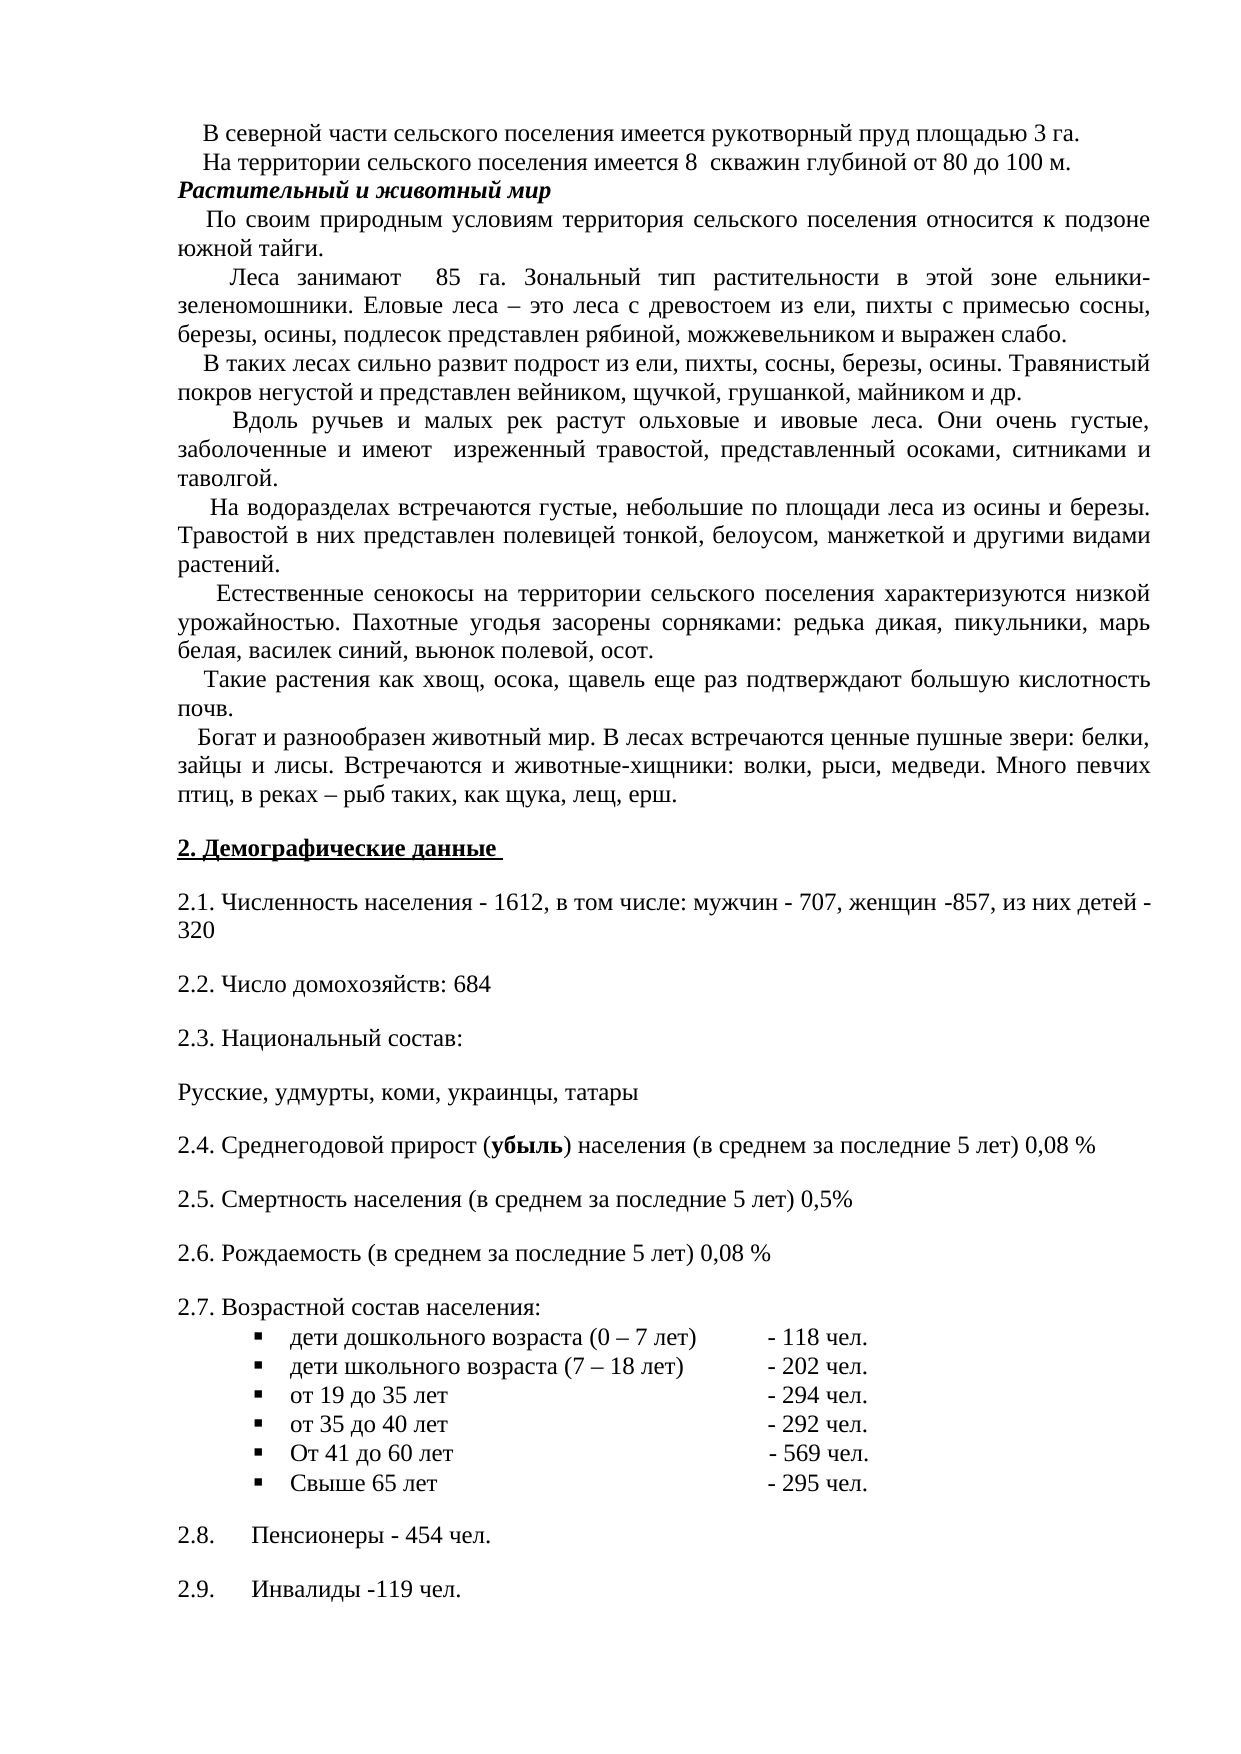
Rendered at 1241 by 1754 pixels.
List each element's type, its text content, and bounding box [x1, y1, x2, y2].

list от 35 до 40 лет - 292 чел. [252, 1414, 1152, 1437]
text 2.5. Смертность населения (в среднем за последние 5 лет) 0,5% [177, 1184, 1152, 1213]
text На территории сельского поселения имеется 8 скважин глубиной от 80 до 100 м. [177, 147, 1152, 176]
list Свыше 65 лет - 295 чел. [252, 1473, 1152, 1496]
text Вдоль ручьев и малых рек растут ольховые и ивовые леса. Они очень густые, заболоченные и имеют изреженный травостой, представленный осоками, ситниками и таволгой. [177, 406, 1152, 492]
list Инвалиды -119 чел. [177, 1574, 1152, 1603]
list от 19 до 35 лет - 294 чел. [252, 1385, 1152, 1408]
text Растительный и животный мир [177, 176, 1152, 204]
text Русские, удмурты, коми, украинцы, татары [177, 1077, 1152, 1106]
list Пенсионеры - 454 чел. [177, 1521, 1152, 1549]
text 2.3. Национальный состав: [177, 1023, 1152, 1052]
text Леса занимают . Зональный тип растительности в этой зоне ельники-зеленомошники. Еловые леса – это леса с древостоем из ели, пихты с примесью сосны, березы, осины, подлесок представлен рябиной, можжевельником и выражен слабо. [177, 262, 1152, 348]
text Богат и разнообразен животный мир. В лесах встречаются ценные пушные звери: белки, зайцы и лисы. Встречаются и животные-хищники: волки, рыси, медведи. Много певчих птиц, в реках – рыб таких, как щука, лещ, ерш. [177, 722, 1152, 808]
text 2.4. Среднегодовой прирост (убыль) населения (в среднем за последние 5 лет) 0,08 % [177, 1131, 1152, 1159]
text 2.6. Рождаемость (в среднем за последние 5 лет) 0,08 % [177, 1238, 1152, 1267]
text 2.2. Число домохозяйств: 684 [177, 969, 1152, 998]
text Такие растения как хвощ, осока, щавель еще раз подтверждают большую кислотность почв. [177, 664, 1152, 722]
text 2.1. Численность населения - 1612, в том числе: мужчин - 707, женщин -857, из них детей - 320 [177, 887, 1152, 944]
text Естественные сенокосы на территории сельского поселения характеризуются низкой урожайностью. Пахотные угодья засорены сорняками: редька дикая, пикульники, марь белая, василек синий, вьюнок полевой, осот. [177, 578, 1152, 664]
list От 41 до 60 лет - 569 чел. [252, 1443, 1152, 1466]
list дети дошкольного возраста (0 – 7 лет) - 118 чел. [252, 1327, 1152, 1350]
text На водоразделах встречаются густые, небольшие по площади леса из осины и березы. Травостой в них представлен полевицей тонкой, белоусом, манжеткой и другими видами растений. [177, 492, 1152, 578]
text 2.7. Возрастной состав населения: [177, 1292, 1152, 1321]
text По своим природным условиям территория сельского поселения относится к подзоне южной тайги. [177, 204, 1152, 262]
list дети школьного возраста (7 – 18 лет) - 202 чел. [252, 1356, 1152, 1379]
subtitle 2. Демографические данные [177, 833, 1122, 862]
text В северной части сельского поселения имеется рукотворный пруд площадью . [177, 118, 1152, 147]
text В таких лесах сильно развит подрост из ели, пихты, сосны, березы, осины. Травянистый покров негустой и представлен вейником, щучкой, грушанкой, майником и др. [177, 348, 1152, 406]
